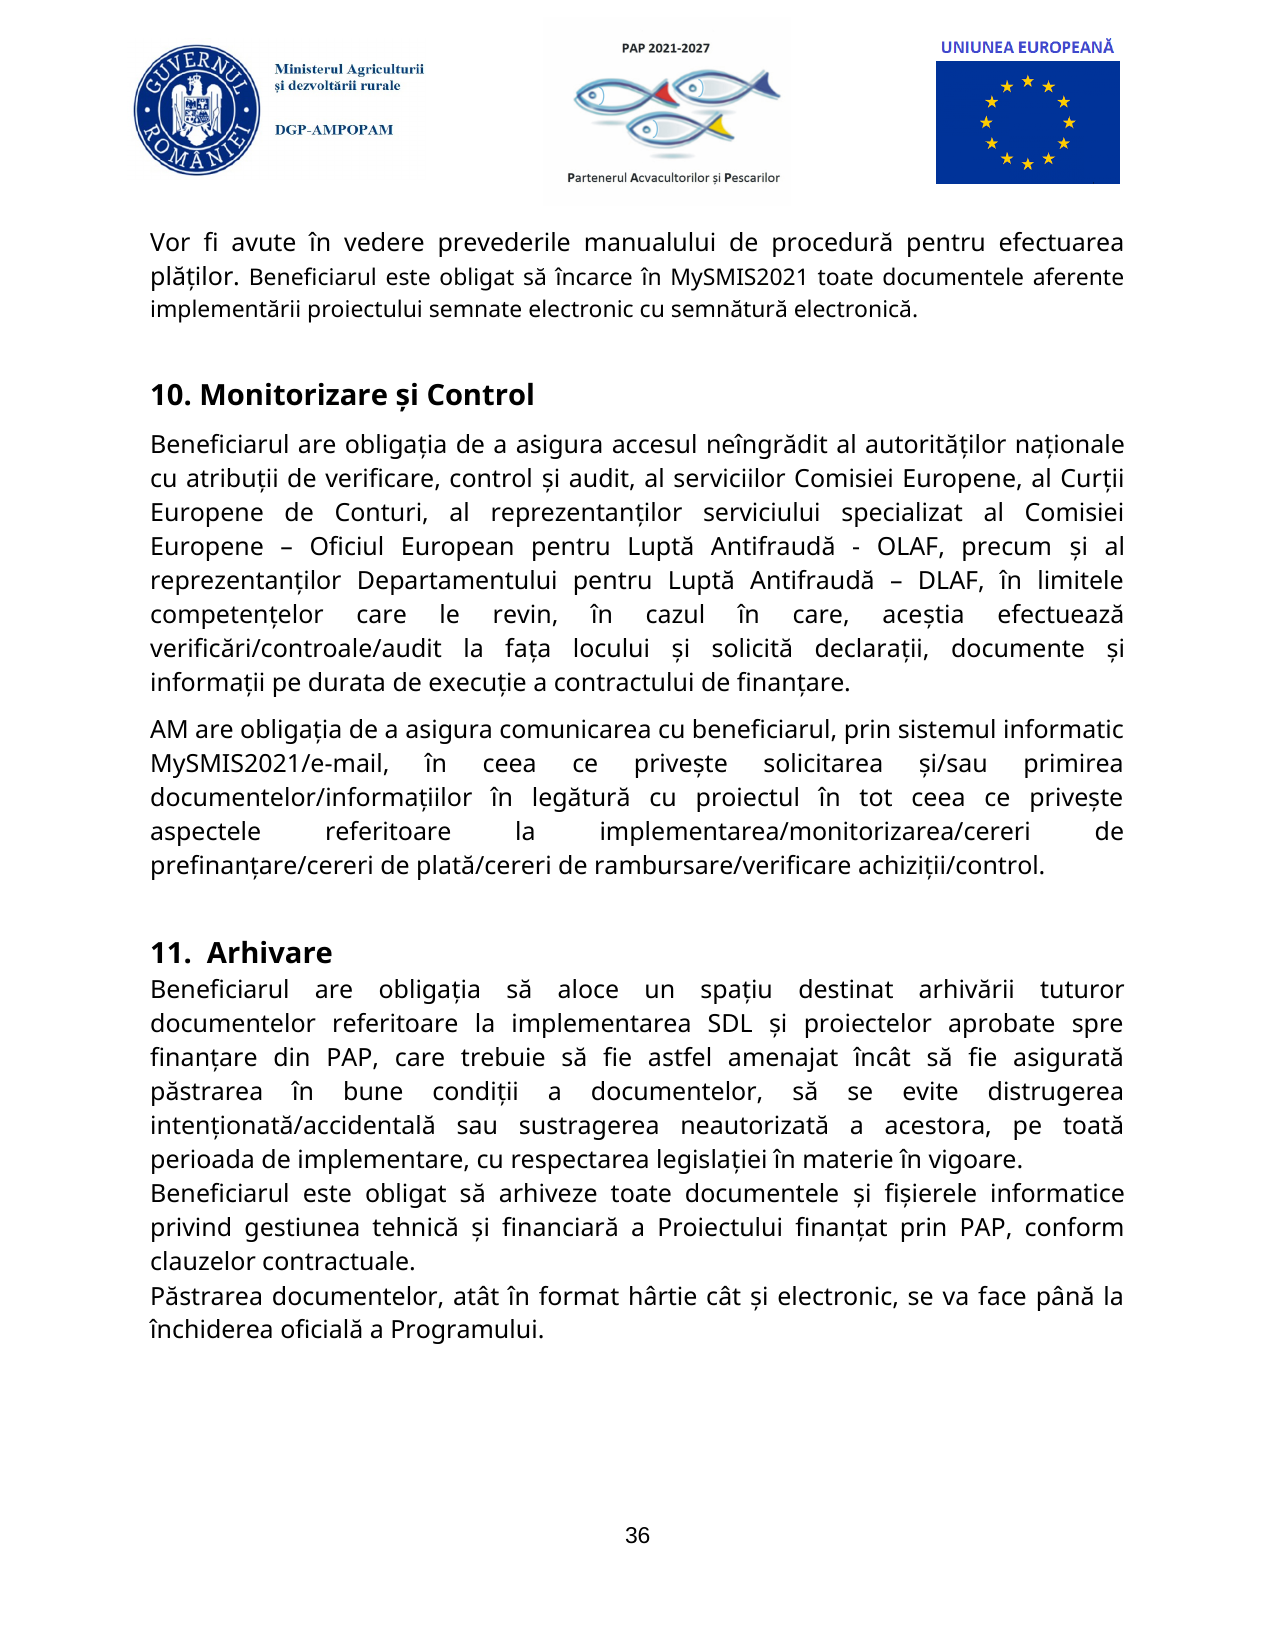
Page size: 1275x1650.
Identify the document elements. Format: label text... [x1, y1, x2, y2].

text Vor fi avute în vedere prevederile manualului de procedură pentru efectuarea plăților. Beneficiarul este obligat să încarce în MySMIS2021 toate documentele aferente implementării proiectului semnate electronic cu semnătură electronică. [150, 225, 1125, 324]
text Beneficiarul este obligat să arhiveze toate documentele şi fişierele informatice privind gestiunea tehnică şi financiară a Proiectului finanţat prin PAP, conform clauzelor contractuale. [150, 1176, 1125, 1278]
text Beneficiarul are obligaţia de a asigura accesul neîngrădit al autorităţilor naţionale cu atribuţii de verificare, control şi audit, al serviciilor Comisiei Europene, al Curţii Europene de Conturi, al reprezentanţilor serviciului specializat al Comisiei Europene – Oficiul European pentru Luptă Antifraudă - OLAF, precum şi al reprezentanţilor Departamentului pentru Luptă Antifraudă – DLAF, în limitele competenţelor care le revin, în cazul în care, aceştia efectuează verificări/controale/audit la faţa locului şi solicită declaraţii, documente şi informaţii pe durata de execuție a contractului de finanțare. [150, 427, 1125, 699]
text Păstrarea documentelor, atât în format hârtie cât și electronic, se va face până la închiderea oficială a Programului. [150, 1278, 1125, 1346]
picture [543, 17, 791, 206]
subtitle 11. Arhivare [150, 932, 1125, 972]
subtitle 10. Monitorizare și Control [150, 374, 1125, 414]
picture [936, 29, 1121, 186]
text Beneficiarul are obligaţia să aloce un spaţiu destinat arhivării tuturor documentelor referitoare la implementarea SDL și proiectelor aprobate spre finanţare din PAP, care trebuie să fie astfel amenajat încât să fie asigurată păstrarea în bune condiţii a documentelor, să se evite distrugerea intenţionată/accidentală sau sustragerea neautorizată a acestora, pe toată perioada de implementare, cu respectarea legislaţiei în materie în vigoare. [150, 972, 1125, 1176]
text AM are obligația de a asigura comunicarea cu beneficiarul, prin sistemul informatic MySMIS2021/e-mail, în ceea ce privește solicitarea și/sau primirea documentelor/informațiilor în legătură cu proiectul în tot ceea ce privește aspectele referitoare la implementarea/monitorizarea/cereri de prefinanțare/cereri de plată/cereri de rambursare/verificare achiziții/control. [150, 712, 1125, 882]
picture [127, 38, 426, 180]
